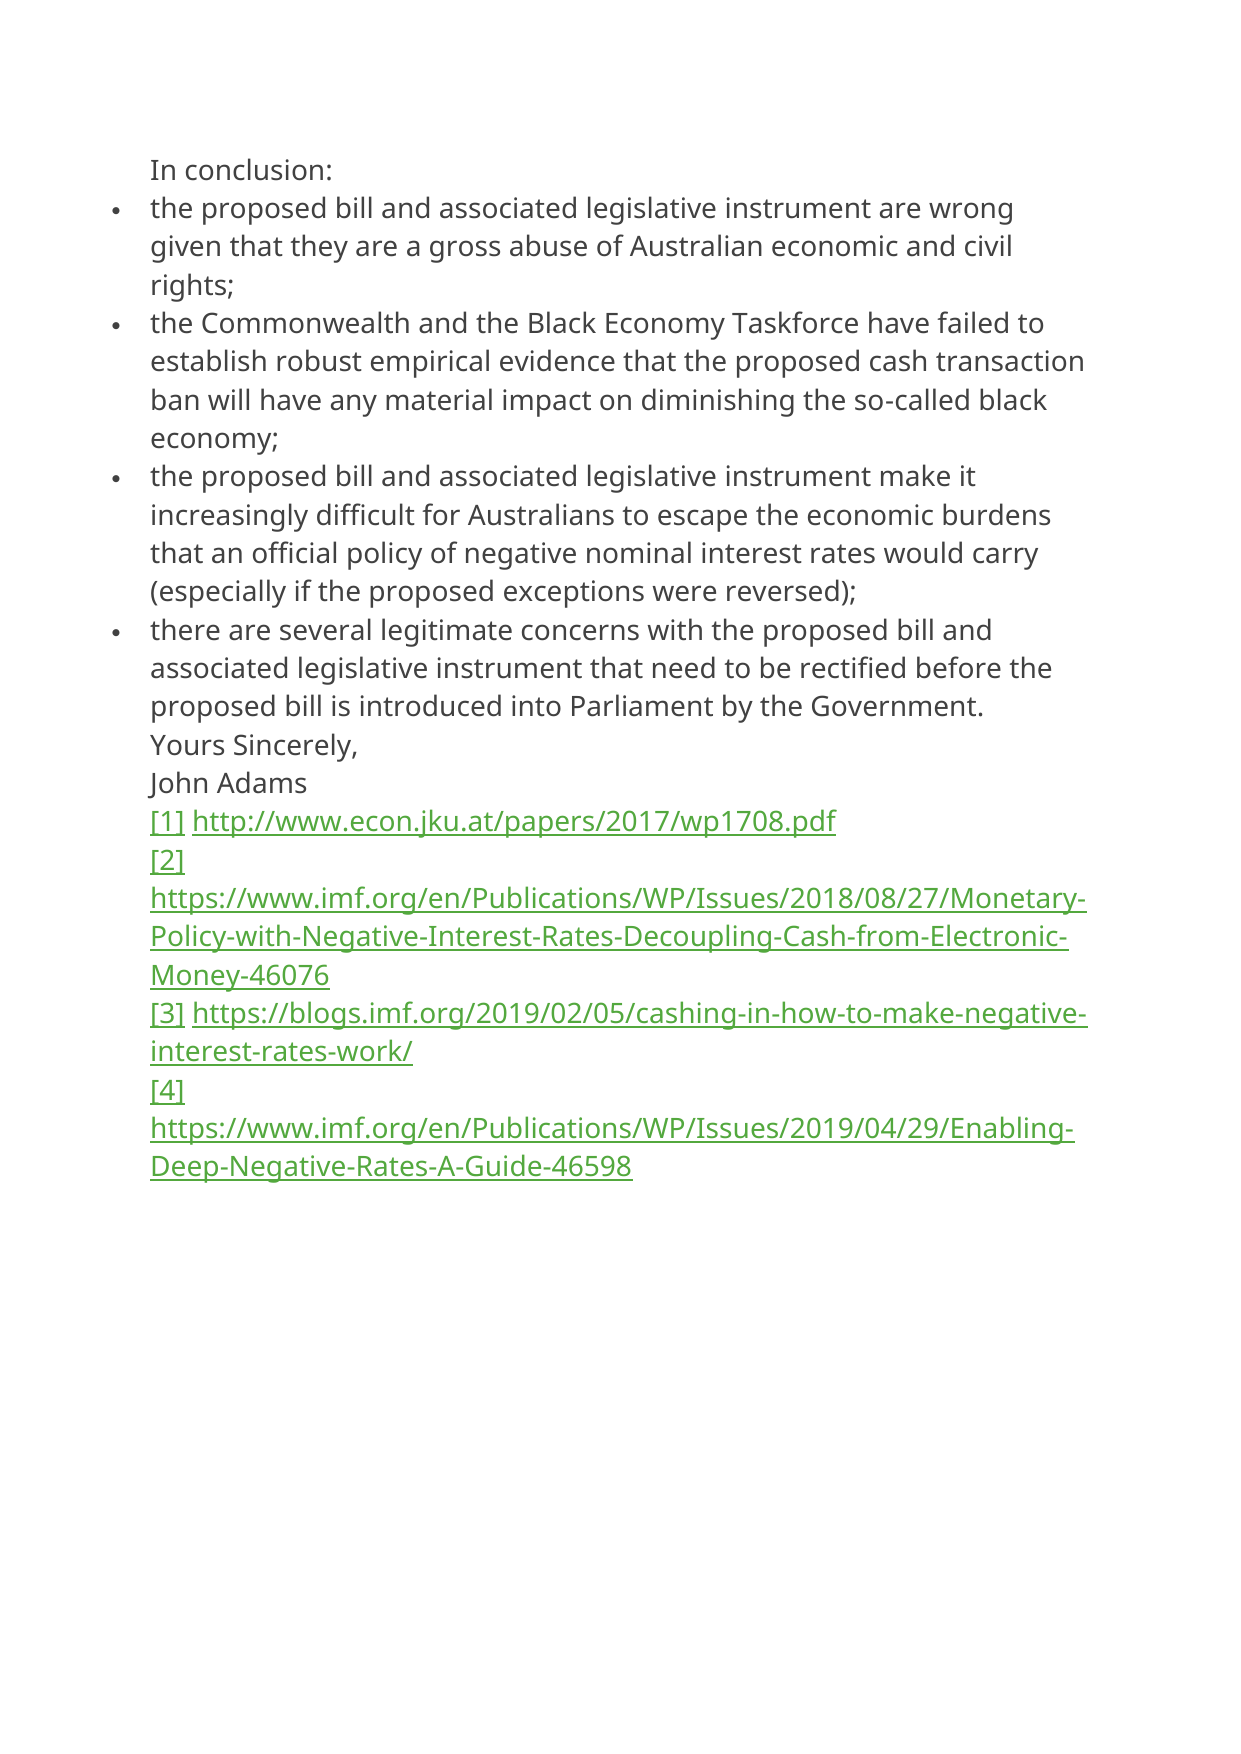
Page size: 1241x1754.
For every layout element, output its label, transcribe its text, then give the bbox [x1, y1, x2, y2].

text [1] http://www.econ.jku.at/papers/2017/wp1708.pdf [150, 802, 1090, 840]
list the proposed bill and associated legislative instrument are wrong given that they are a gross abuse of Australian economic and civil rights; [112, 188, 1090, 303]
list the Commonwealth and the Black Economy Taskforce have failed to establish robust empirical evidence that the proposed cash transaction ban will have any material impact on diminishing the so-called black economy; [112, 303, 1090, 457]
text [4] https://www.imf.org/en/Publications/WP/Issues/2019/04/29/Enabling-Deep-Negative-Rates-A-Guide-46598 [150, 1070, 1090, 1185]
text [2] https://www.imf.org/en/Publications/WP/Issues/2018/08/27/Monetary-Policy-with-Negative-Interest-Rates-Decoupling-Cash-from-Electronic-Money-46076 [150, 840, 1090, 993]
text John Adams [150, 763, 1090, 802]
list the proposed bill and associated legislative instrument make it increasingly difficult for Australians to escape the economic burdens that an official policy of negative nominal interest rates would carry (especially if the proposed exceptions were reversed); [112, 457, 1090, 610]
text [3] https://blogs.imf.org/2019/02/05/cashing-in-how-to-make-negative-interest-rates-work/ [150, 993, 1090, 1070]
list there are several legitimate concerns with the proposed bill and associated legislative instrument that need to be rectified before the proposed bill is introduced into Parliament by the Government. [112, 610, 1090, 725]
text Yours Sincerely, [150, 725, 1090, 763]
text In conclusion: [150, 150, 1090, 188]
